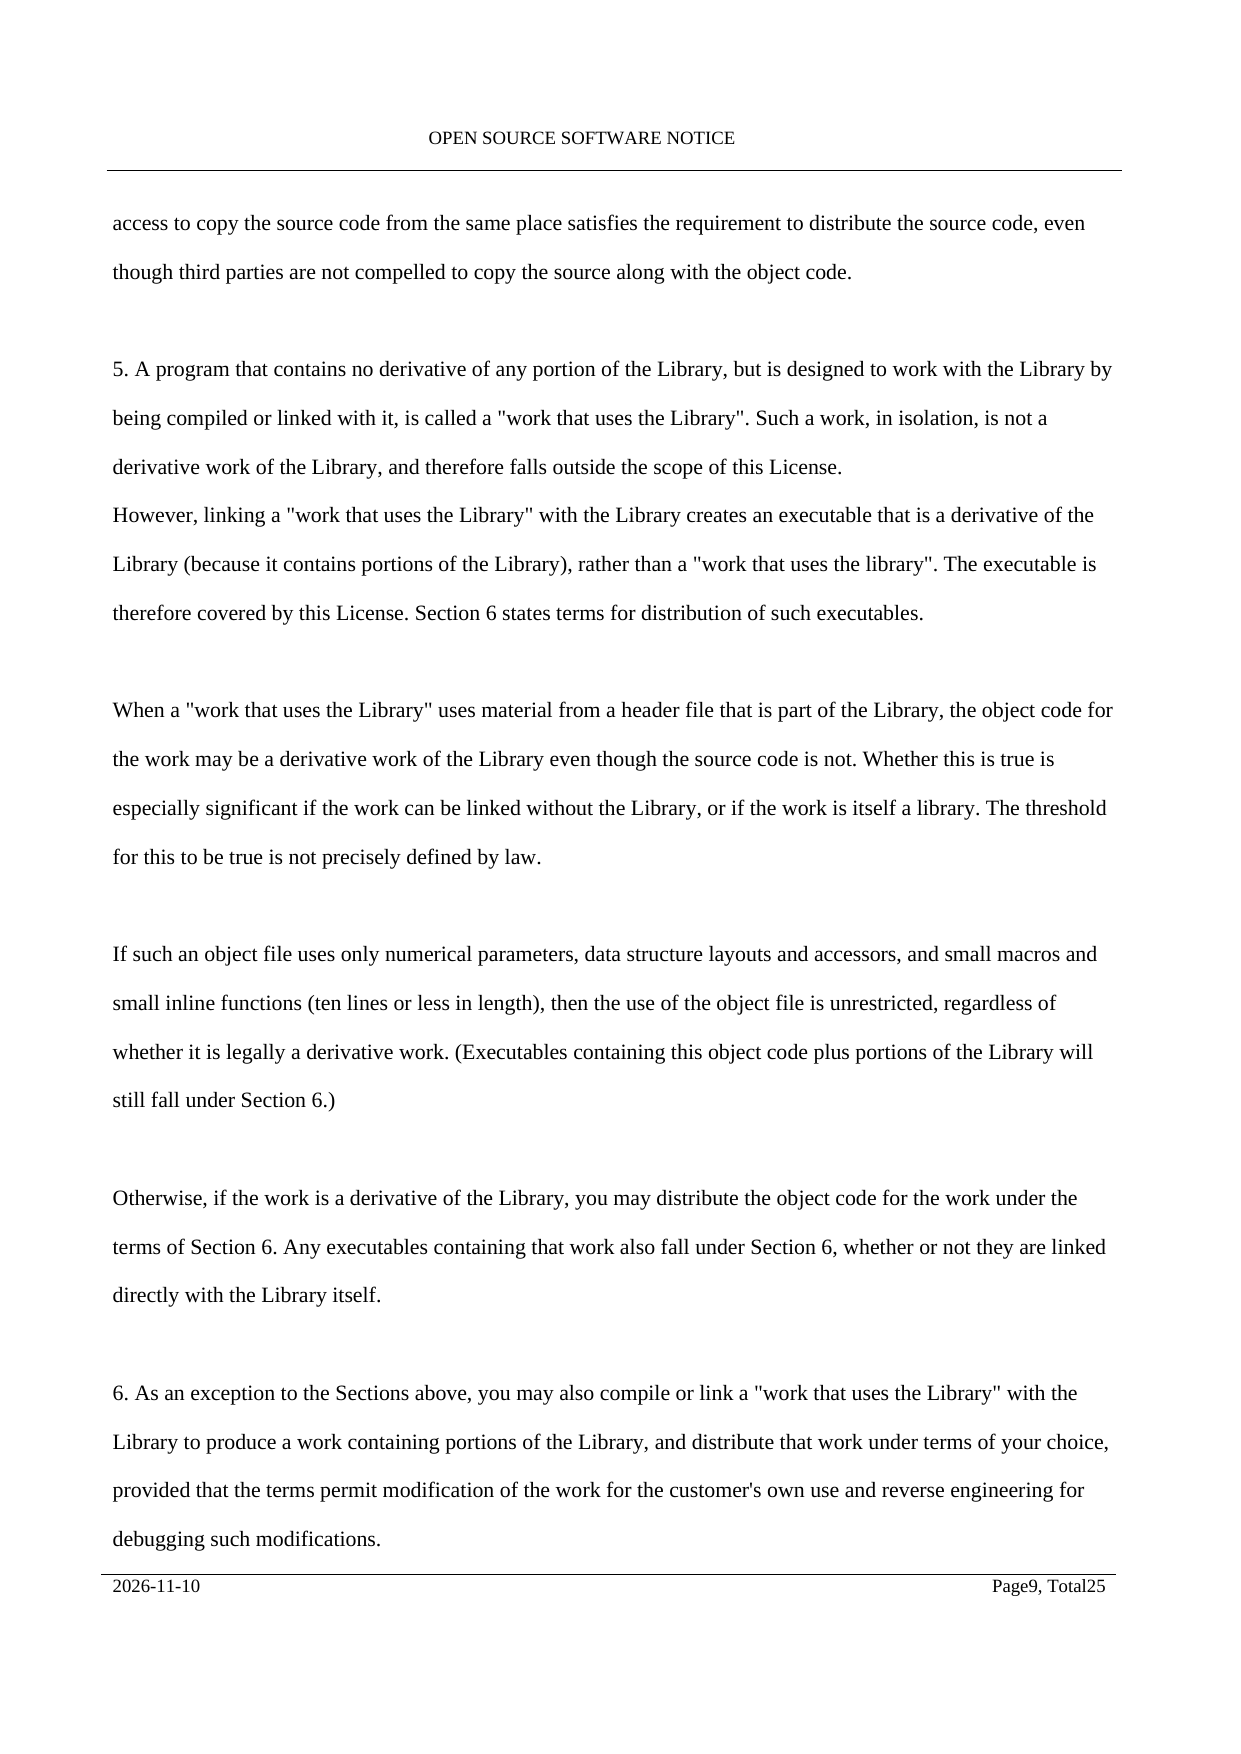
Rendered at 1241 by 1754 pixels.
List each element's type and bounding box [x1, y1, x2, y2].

text [112, 206, 1128, 1555]
